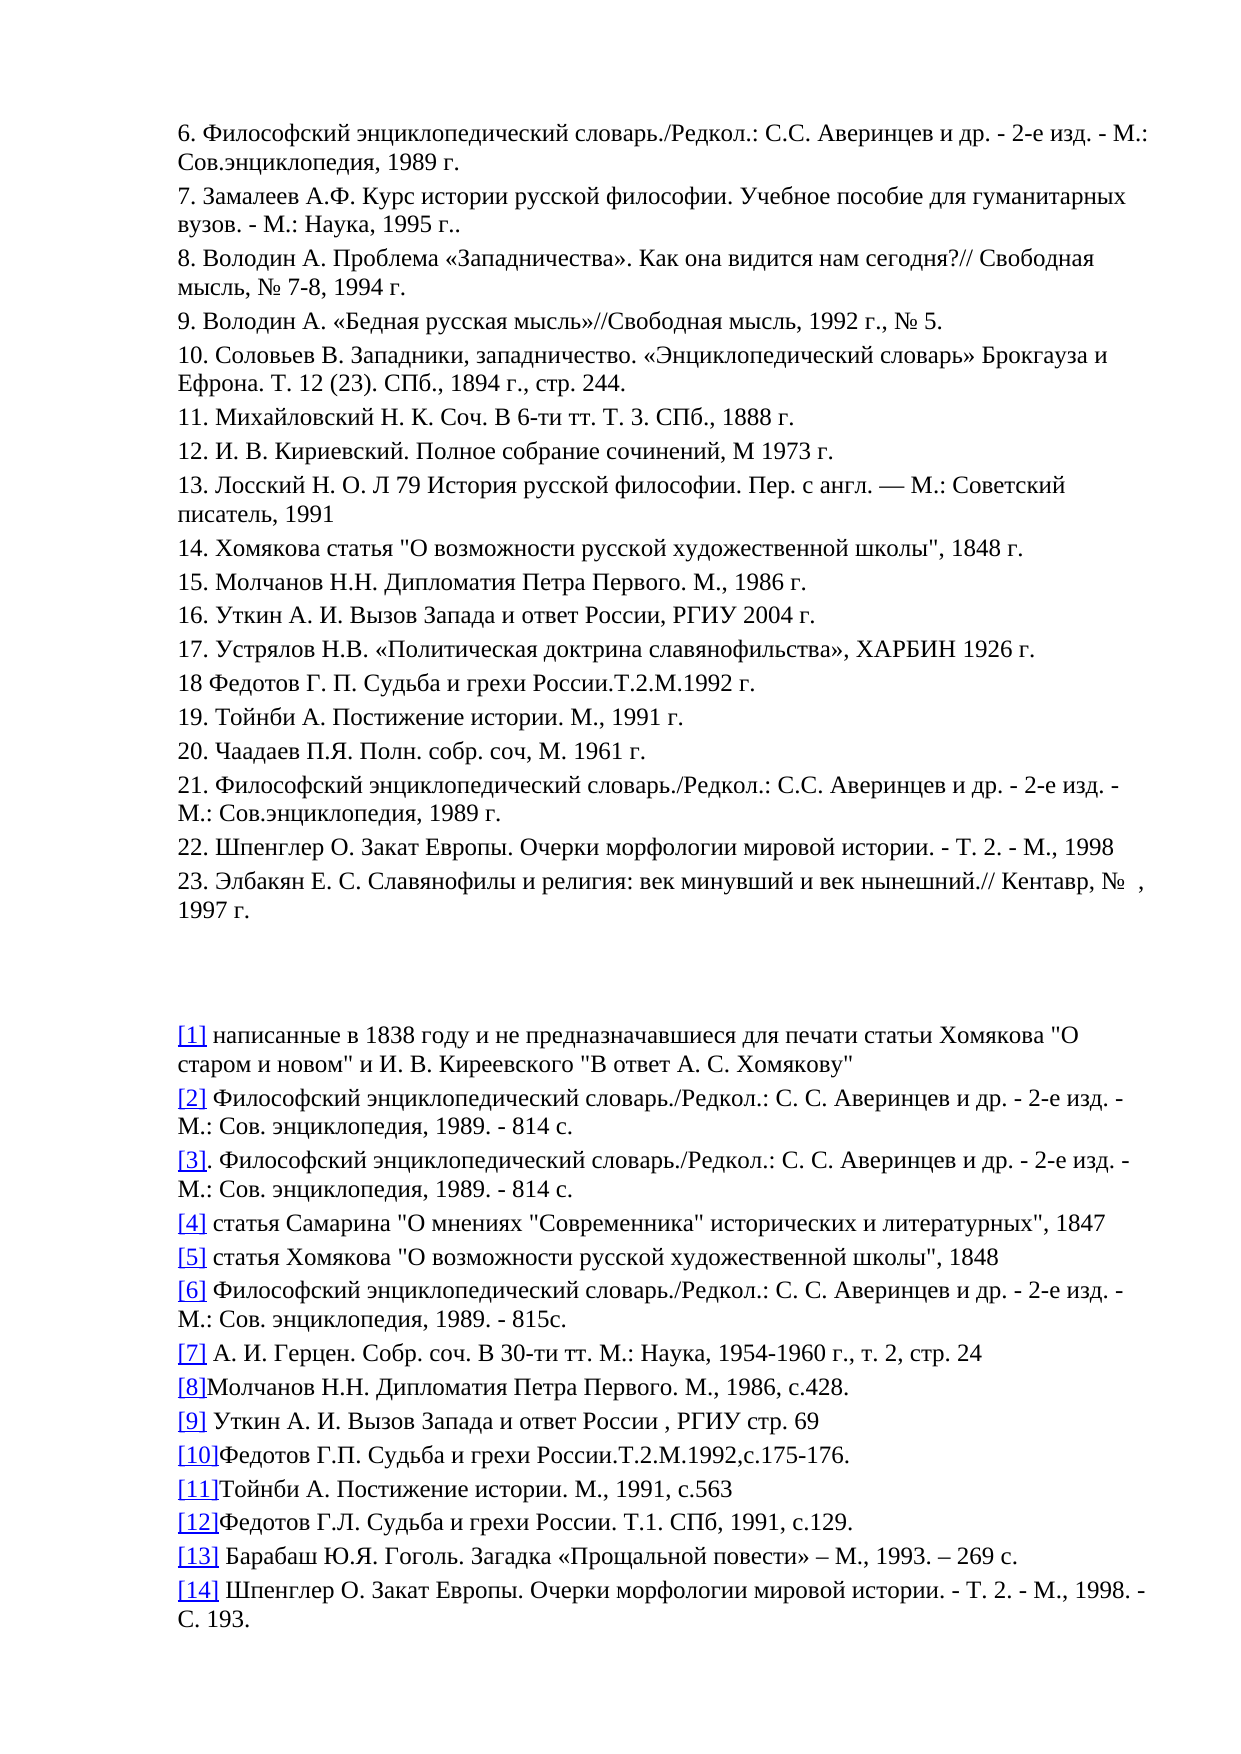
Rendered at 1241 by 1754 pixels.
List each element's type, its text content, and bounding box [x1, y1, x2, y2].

text 9. Володин А. «Бедная русская мысль»//Свободная мысль, 1992 г., № 5. [177, 306, 1152, 335]
text 7. Замалеев А.Ф. Курс истории русской философии. Учебное пособие для гуманитарных вузов. - М.: Наука, 1995 г.. [177, 181, 1152, 238]
text 13. Лосский Н. О. Л 79 История русской философии. Пер. с англ. — М.: Советский писатель, 1991 [177, 470, 1152, 528]
text 15. Молчанов Н.Н. Дипломатия Петра Первого. М., 1986 г. [177, 567, 1152, 595]
text 11. Михайловский Н. К. Соч. В 6-ти тт. Т. 3. СПб., 1888 г. [177, 402, 1152, 431]
text 19. Тойнби А. Постижение истории. М., 1991 г. [177, 702, 1152, 731]
text 17. Устрялов Н.В. «Политическая доктрина славянофильства», ХАРБИН 1926 г. [177, 634, 1152, 663]
text 8. Володин А. Проблема «Западничества». Как она видится нам сегодня?// Свободная мысль, № 7-8, 1994 г. [177, 243, 1152, 301]
text 23. Элбакян Е. С. Славянофилы и религия: век минувший и век нынешний.// Кентавр, № , 1997 г. [177, 866, 1152, 924]
text [2] Философский энциклопедический словарь./Редкол.: С. С. Аверинцев и др. - 2-е изд. - М.: Сов. энциклопедия, 1989. - 814 с. [177, 1083, 1152, 1140]
text [5] статья Хомякова "О возможности русской художественной школы", 1848 [177, 1242, 1152, 1271]
text [14] Шпенглер О. Закат Европы. Очерки морфологии мировой истории. - Т. 2. - М., 1998. - С. 193. [177, 1575, 1152, 1633]
text 21. Философский энциклопедический словарь./Редкол.: С.С. Аверинцев и др. - 2-е изд. - М.: Сов.энциклопедия, 1989 г. [177, 770, 1152, 827]
text [10]Федотов Г.П. Судьба и грехи России.Т.2.М.1992,с.175-176. [177, 1440, 1152, 1468]
text [13] Барабаш Ю.Я. Гоголь. Загадка «Прощальной повести» – М., 1993. – 269 с. [177, 1541, 1152, 1570]
text 20. Чаадаев П.Я. Полн. собр. соч, М. 1961 г. [177, 736, 1152, 764]
text [11]Тойнби А. Постижение истории. М., 1991, с.563 [177, 1474, 1152, 1502]
text [1] написанные в 1838 году и не предназначавшиеся для печати статьи Хомякова "О старом и новом" и И. В. Киреевского "В ответ А. С. Хомякову" [177, 1020, 1152, 1078]
text [6] Философский энциклопедический словарь./Редкол.: С. С. Аверинцев и др. - 2-е изд. - М.: Сов. энциклопедия, 1989. - 815с. [177, 1276, 1152, 1333]
text [4] статья Самарина "О мнениях "Современника" исторических и литературных", 1847 [177, 1208, 1152, 1237]
text 12. И. В. Кириевский. Полное собрание сочинений, М 1973 г. [177, 436, 1152, 465]
text [9] Уткин А. И. Вызов Запада и ответ России , РГИУ стр. 69 [177, 1406, 1152, 1435]
text [7] А. И. Герцен. Собр. соч. В 30-ти тт. М.: Наука, 1954-1960 г., т. 2, стр. 24 [177, 1338, 1152, 1367]
text 16. Уткин А. И. Вызов Запада и ответ России, РГИУ 2004 г. [177, 600, 1152, 629]
text [3]. Философский энциклопедический словарь./Редкол.: С. С. Аверинцев и др. - 2-е изд. - М.: Сов. энциклопедия, 1989. - 814 с. [177, 1145, 1152, 1203]
text [8]Молчанов Н.Н. Дипломатия Петра Первого. М., 1986, с.428. [177, 1372, 1152, 1401]
text 22. Шпенглер О. Закат Европы. Очерки морфологии мировой истории. - Т. 2. - М., 1998 [177, 832, 1152, 861]
text [12]Федотов Г.Л. Судьба и грехи России. Т.1. СПб, 1991, с.129. [177, 1507, 1152, 1536]
text 6. Философский энциклопедический словарь./Редкол.: С.С. Аверинцев и др. - 2-е изд. - М.: Сов.энциклопедия, 1989 г. [177, 118, 1152, 176]
text 10. Соловьев В. Западники, западничество. «Энциклопедический словарь» Брокгауза и Ефрона. Т. 12 (23). СПб., 1894 г., стр. 244. [177, 340, 1152, 397]
text 14. Хомякова статья "О возможности русской художественной школы", 1848 г. [177, 533, 1152, 561]
text 18 Федотов Г. П. Судьба и грехи России.Т.2.М.1992 г. [177, 668, 1152, 697]
